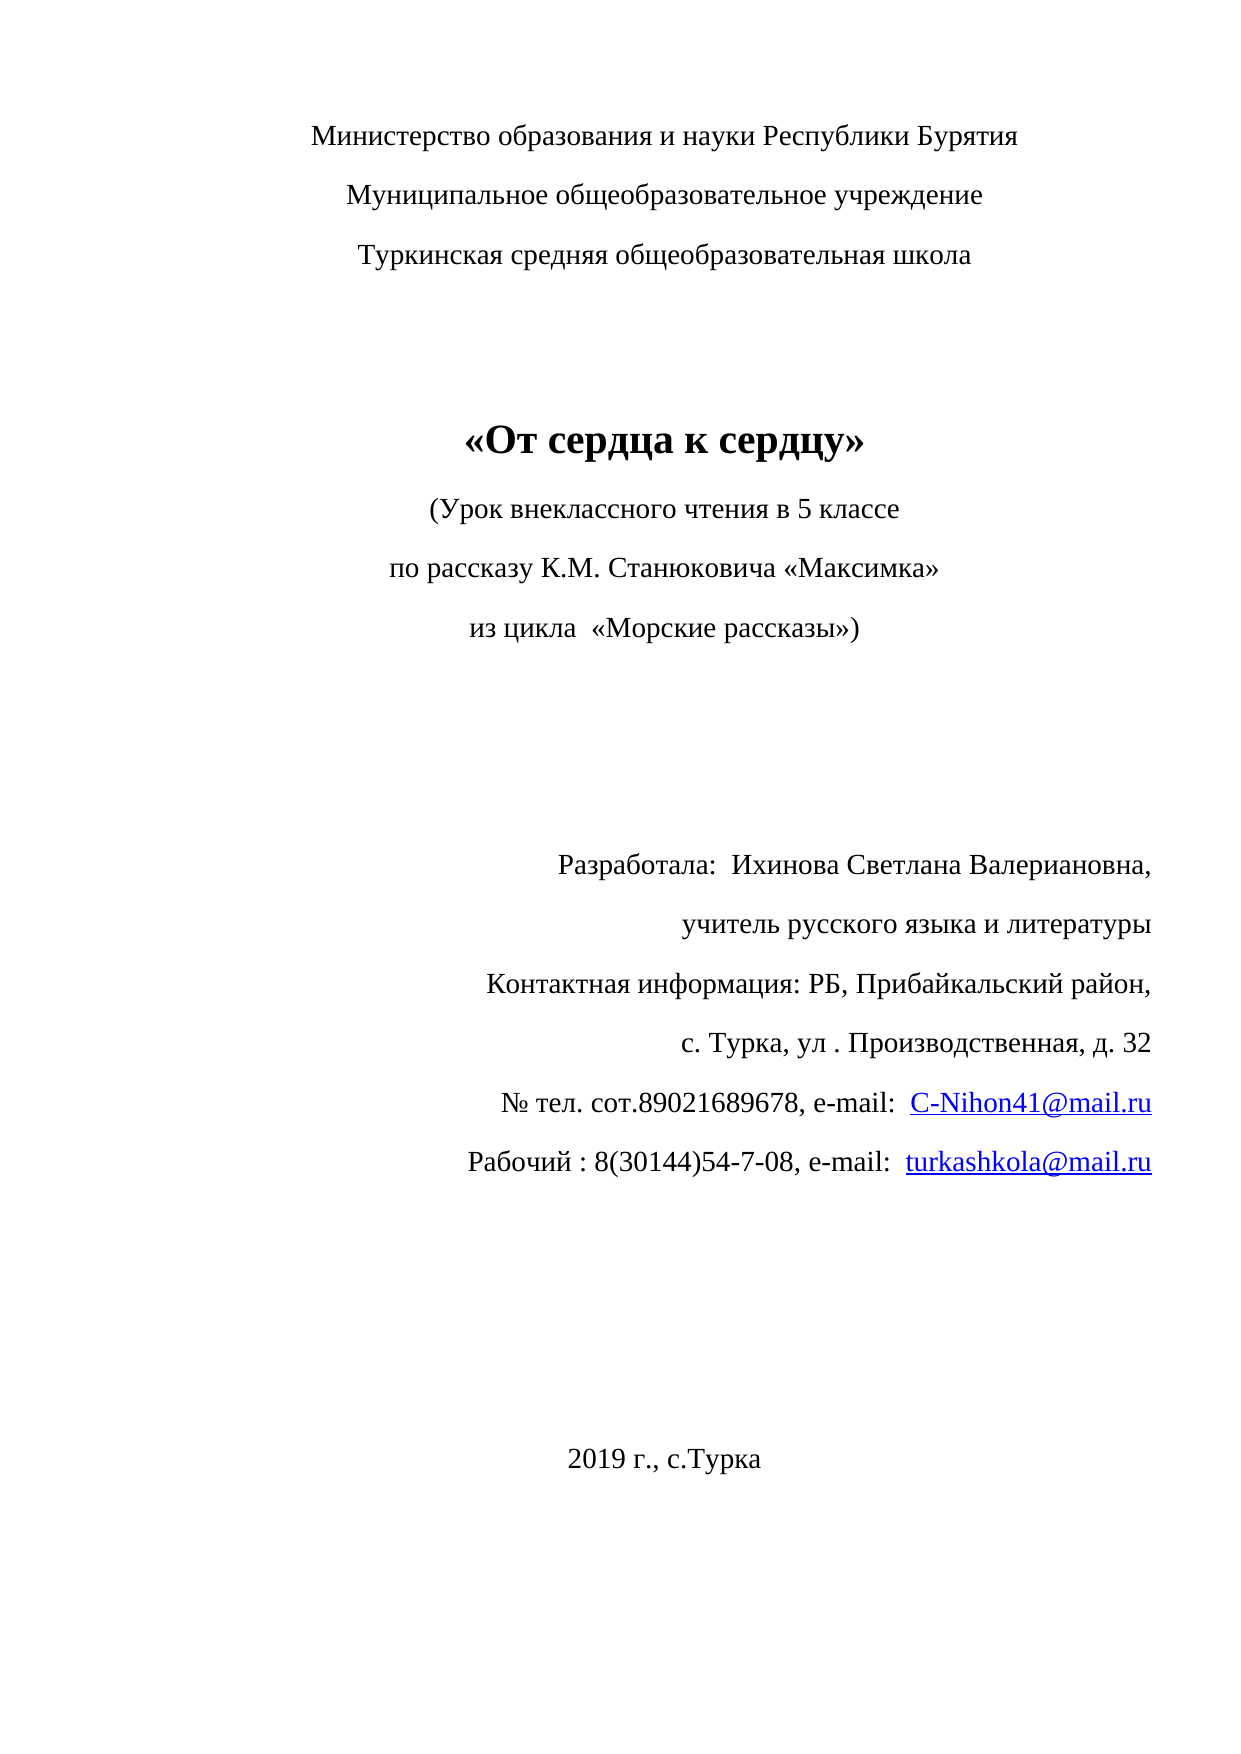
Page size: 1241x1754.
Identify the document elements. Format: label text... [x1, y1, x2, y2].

text с. Турка, ул . Производственная, д. 32 [177, 1025, 1152, 1059]
text по рассказу К.М. Станюковича «Максимка» [177, 550, 1152, 584]
text учитель русского языка и литературы [177, 907, 1152, 940]
text Туркинская средняя общеобразовательная школа [177, 237, 1152, 270]
text из цикла «Морские рассказы») [177, 610, 1152, 643]
text (Урок внеклассного чтения в 5 классе [177, 491, 1152, 524]
text 2019 г., с.Турка [177, 1441, 1152, 1474]
text Разработала: Ихинова Светлана Валериановна, [177, 847, 1152, 881]
text № тел. сот.89021689678, e-mail: C-Nihon41@mail.ru [177, 1085, 1152, 1118]
text Рабочий : 8(30144)54-7-08, e-mail: turkashkola@mail.ru [177, 1144, 1152, 1178]
text Контактная информация: РБ, Прибайкальский район, [177, 966, 1152, 999]
text Министерство образования и науки Республики Бурятия [177, 118, 1152, 152]
text Муниципальное общеобразовательное учреждение [177, 177, 1152, 211]
text «От сердца к сердцу» [177, 415, 1152, 463]
